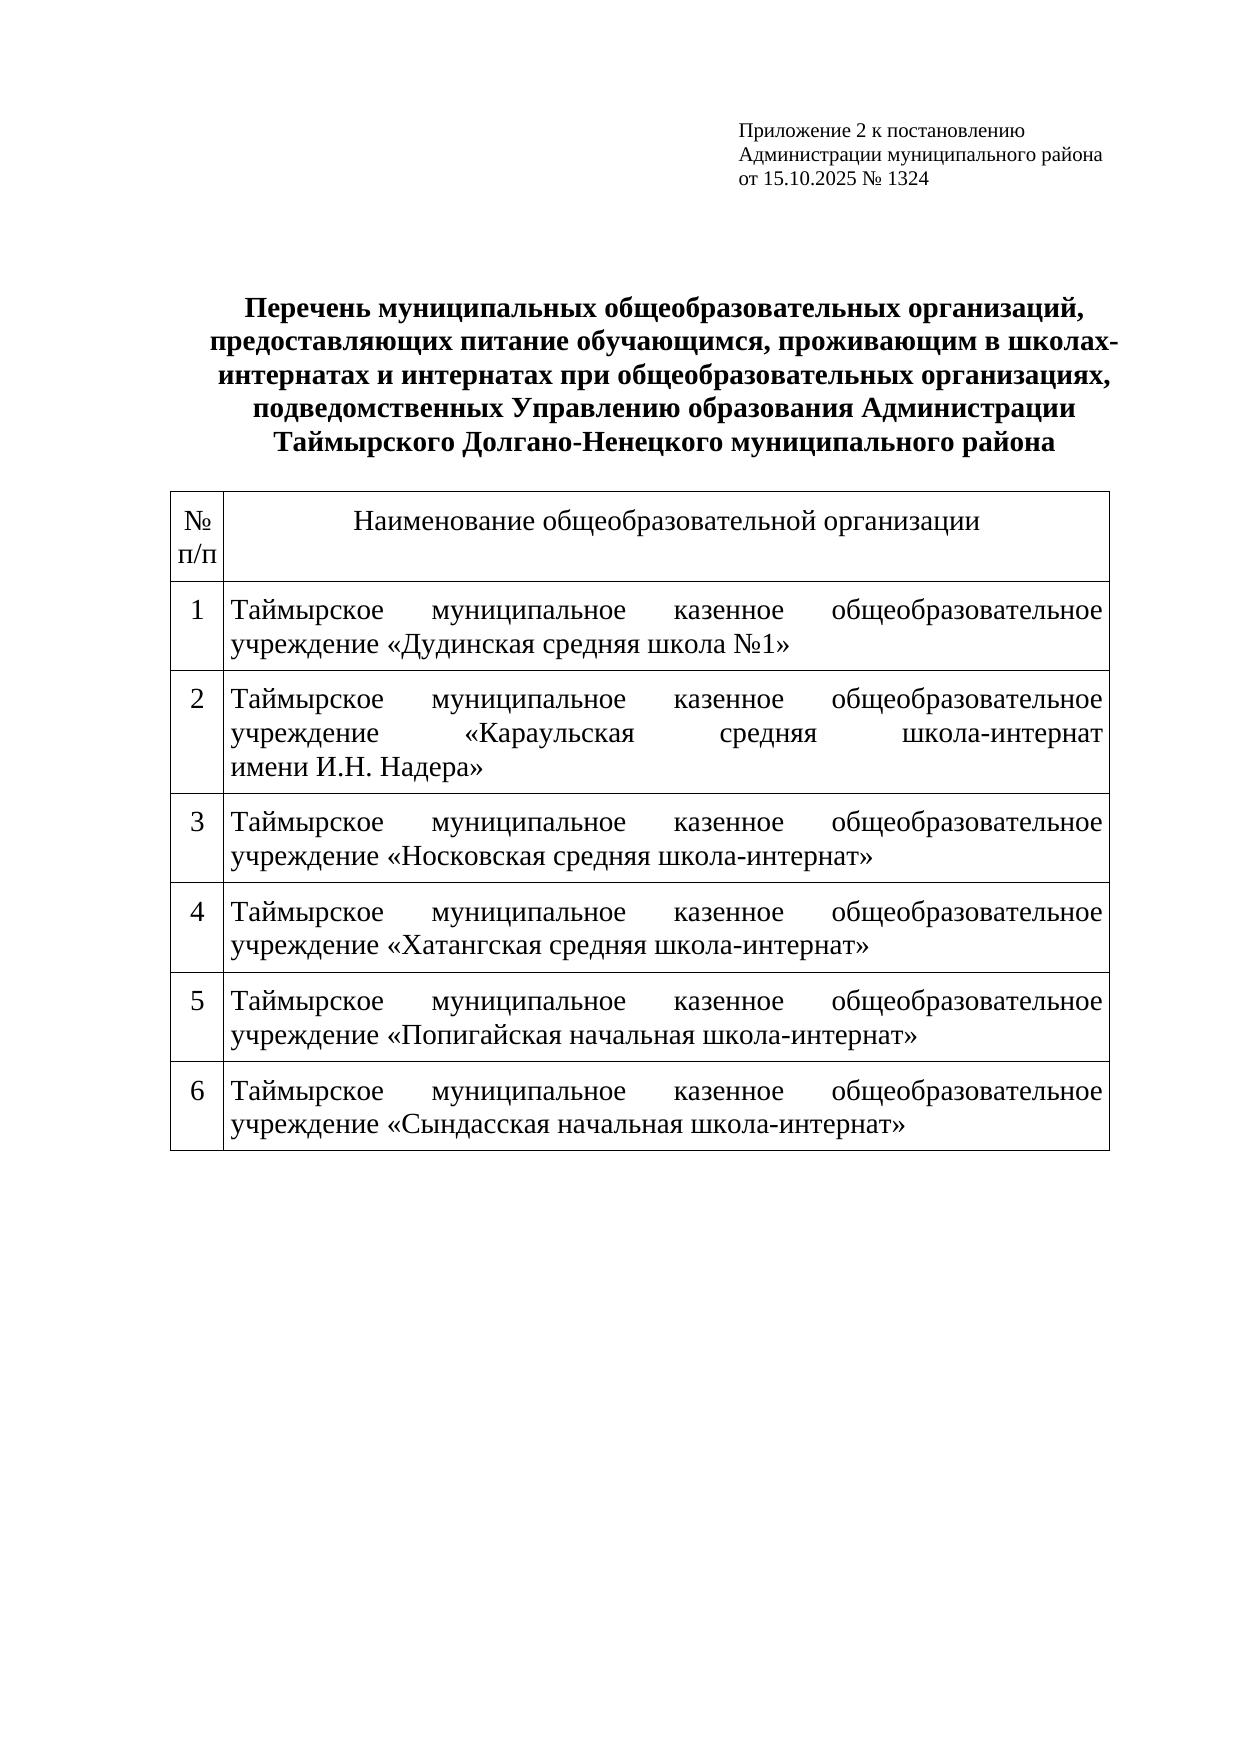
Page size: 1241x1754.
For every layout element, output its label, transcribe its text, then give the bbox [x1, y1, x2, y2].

table_cell Таймырское муниципальное казенное общеобразовательное учреждение «Попигайская начальная школа-интернат» [224, 973, 1109, 1061]
table_cell 1 [171, 582, 223, 670]
table_cell 2 [171, 671, 223, 793]
table_cell 5 [171, 973, 223, 1061]
table_header Наименование общеобразовательной организации [224, 492, 1109, 581]
table_cell Таймырское муниципальное казенное общеобразовательное учреждение «Караульская средняя школа-интернат имени И.Н. Надера» [224, 671, 1109, 793]
table_cell Таймырское муниципальное казенное общеобразовательное учреждение «Носковская средняя школа-интернат» [224, 794, 1109, 882]
table_cell 6 [171, 1062, 223, 1150]
text Приложение 2 к постановлению [738, 118, 1152, 142]
text от 15.10.2025 № 1324 [738, 166, 1152, 190]
table_cell 3 [171, 794, 223, 882]
table_cell Таймырское муниципальное казенное общеобразовательное учреждение «Дудинская средняя школа №1» [224, 582, 1109, 670]
table_cell Таймырское муниципальное казенное общеобразовательное учреждение «Хатангская средняя школа-интернат» [224, 883, 1109, 972]
text Администрации муниципального района [738, 142, 1152, 166]
table_cell 4 [171, 883, 223, 972]
table_header №п/п [171, 492, 223, 581]
table_cell Таймырское муниципальное казенное общеобразовательное учреждение «Сындасская начальная школа-интернат» [224, 1062, 1109, 1150]
text Перечень муниципальных общеобразовательных организаций, предоставляющих питание обучающимся, проживающим в школах-интернатах и интернатах при общеобразовательных организациях, подведомственных Управлению образования Администрации Таймырского Долгано-Ненецкого муниципального района [177, 290, 1152, 458]
